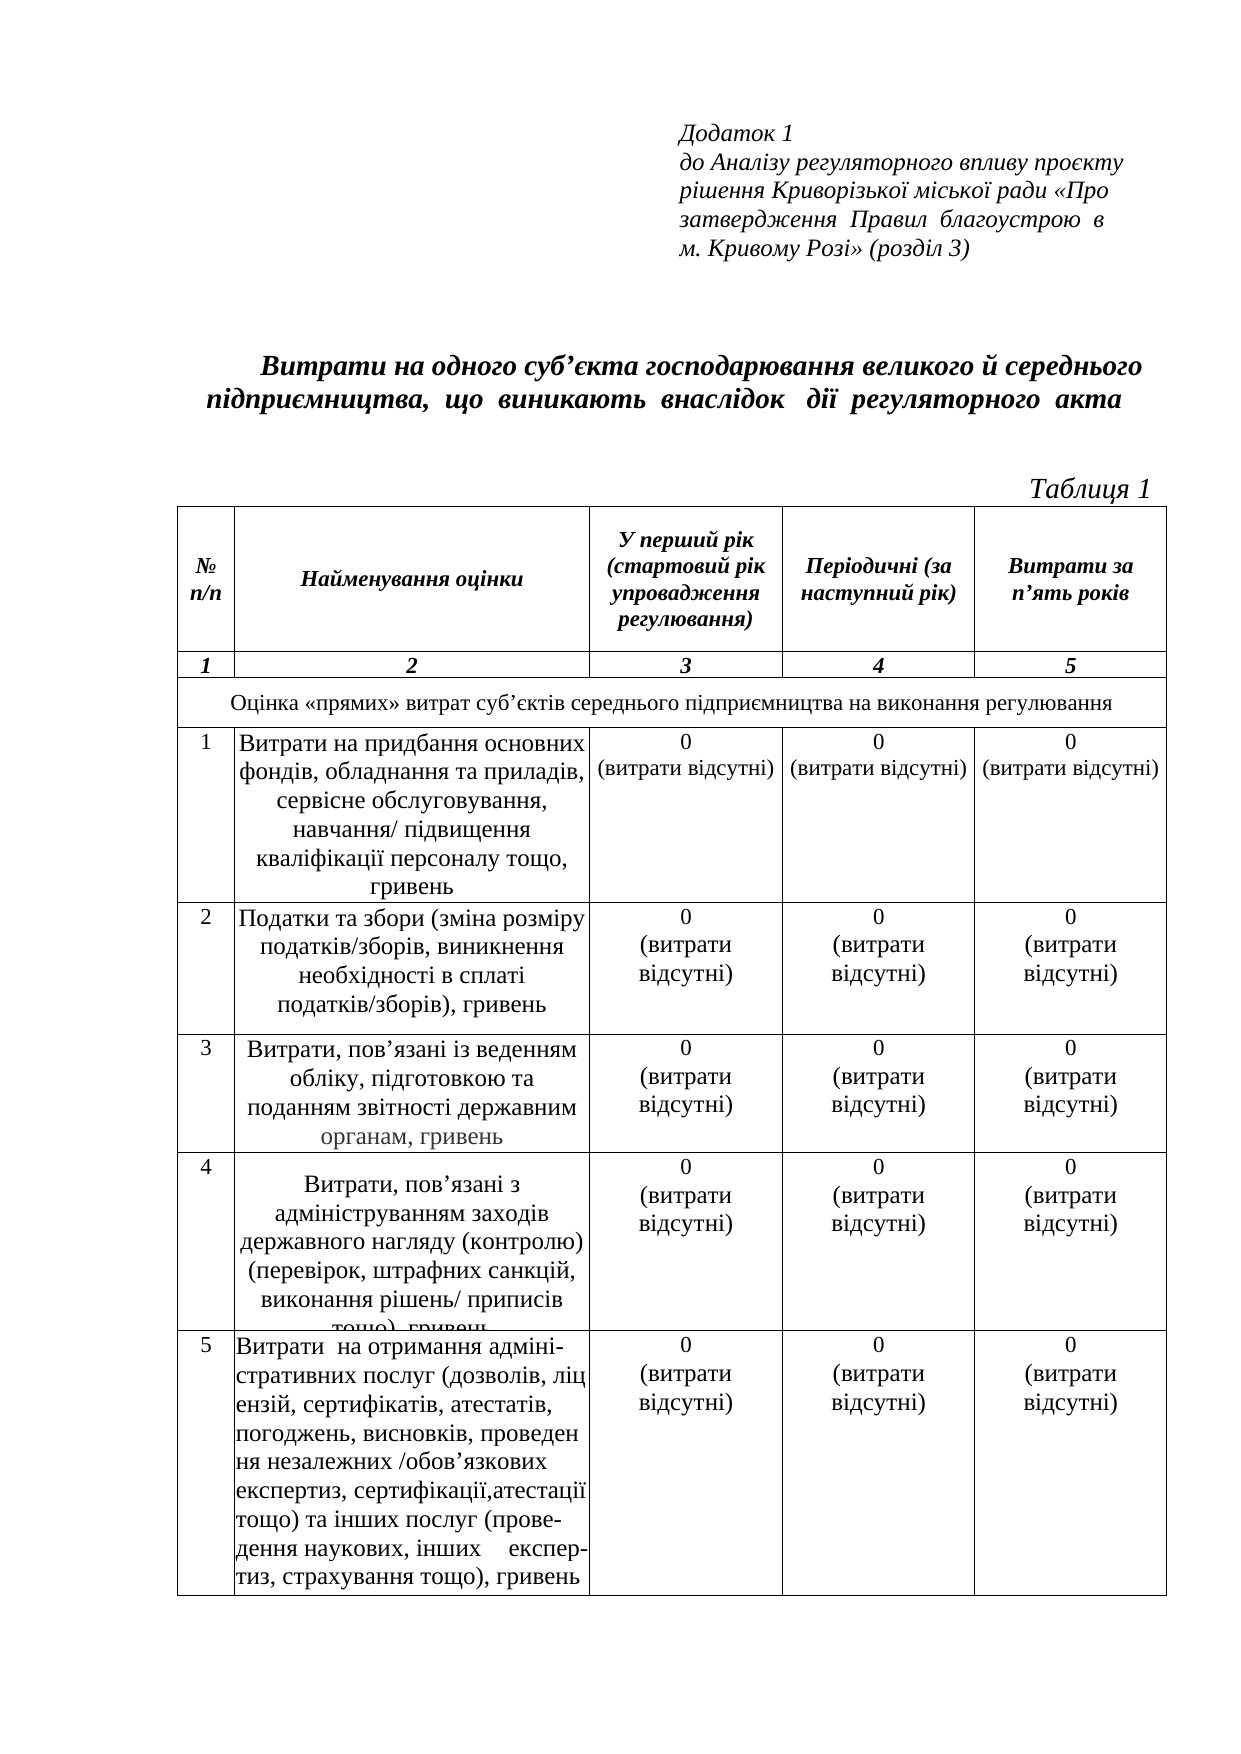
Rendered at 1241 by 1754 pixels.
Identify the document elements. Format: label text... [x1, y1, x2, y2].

text м. Кривому Розі» (розділ 3) [679, 233, 1152, 262]
table_cell 4 [783, 652, 974, 677]
table_header № п/п [178, 507, 234, 651]
table_cell Витрати на отримання адміні-стративних послуг (дозволів, ліцензій, сертифікатів, атестатів, погоджень, висновків, проведення незалежних /обов’язкових експертиз, сертифікації,атестації тощо) та інших послуг (прове-дення наукових, інших експер-тиз, страхування тощо), гривень [235, 1331, 589, 1595]
table_header Періодичні (за наступний рік) [783, 507, 974, 651]
table_cell Оцінка «прямих» витрат суб’єктів середнього підприємництва на виконання регулювання [178, 678, 1166, 727]
table_cell 4 [178, 1153, 234, 1330]
table_cell 0 (витрати відсутні) [975, 903, 1166, 1033]
table_cell 0 (витрати відсутні) [783, 1035, 974, 1152]
table_cell 0 (витрати відсутні) [783, 1153, 974, 1330]
table_cell 0 (витрати відсутні) [783, 1331, 974, 1595]
table_header Витрати за п’ять років [975, 507, 1166, 651]
table_cell 2 [178, 903, 234, 1033]
table_cell 0 (витрати відсутні) [590, 728, 782, 902]
table_cell 0 (витрати відсутні) [590, 1153, 782, 1330]
table_cell 0 (витрати відсутні) [783, 903, 974, 1033]
table_cell 0 (витрати відсутні) [975, 1035, 1166, 1152]
table_cell Витрати на придбання основних фондів, обладнання та приладів, сервісне обслуговування, навчання/ підвищення кваліфікації персоналу тощо, гривень [235, 728, 589, 902]
table_cell 5 [975, 652, 1166, 677]
table_cell 5 [178, 1331, 234, 1595]
table_header У перший рік (стартовий рік упровадження регулювання) [590, 507, 782, 651]
text до Аналізу регуляторного впливу проєкту рішення Криворізької міської ради «Про затвердження Правил благоустрою в [679, 147, 1152, 233]
table_cell 0 (витрати відсутні) [975, 728, 1166, 902]
table_cell 1 [178, 728, 234, 902]
text Додаток 1 [679, 118, 1152, 147]
table_cell 0 (витрати відсутні) [783, 728, 974, 902]
table_cell Витрати, пов’язані із веденням обліку, підготовкою та поданням звітності державним органам, гривень [235, 1035, 589, 1152]
table_cell 3 [590, 652, 782, 677]
table_cell 0 (витрати відсутні) [590, 1331, 782, 1595]
table_cell Витрати, пов’язані з адмініструванням заходів державного нагляду (контролю) (перевірок, штрафних санкцій, виконання рішень/ приписів тощо), гривень [235, 1153, 589, 1330]
table_cell 0 (витрати відсутні) [590, 1035, 782, 1152]
table_cell 2 [235, 652, 589, 677]
table_cell 3 [178, 1035, 234, 1152]
text Витрати на одного суб’єкта господарювання великого й середнього підприємництва, що виникають внаслідок дії регуляторного акта [177, 348, 1152, 415]
table_cell 1 [178, 652, 234, 677]
table_header Найменування оцінки [235, 507, 589, 651]
table_cell 0 (витрати відсутні) [975, 1331, 1166, 1595]
table_cell Податки та збори (зміна розміру податків/зборів, виникнення необхідності в сплаті податків/зборів), гривень [235, 903, 589, 1033]
text Таблиця 1 [177, 473, 1152, 506]
table_cell 0 (витрати відсутні) [975, 1153, 1166, 1330]
table_cell 0 (витрати відсутні) [590, 903, 782, 1033]
